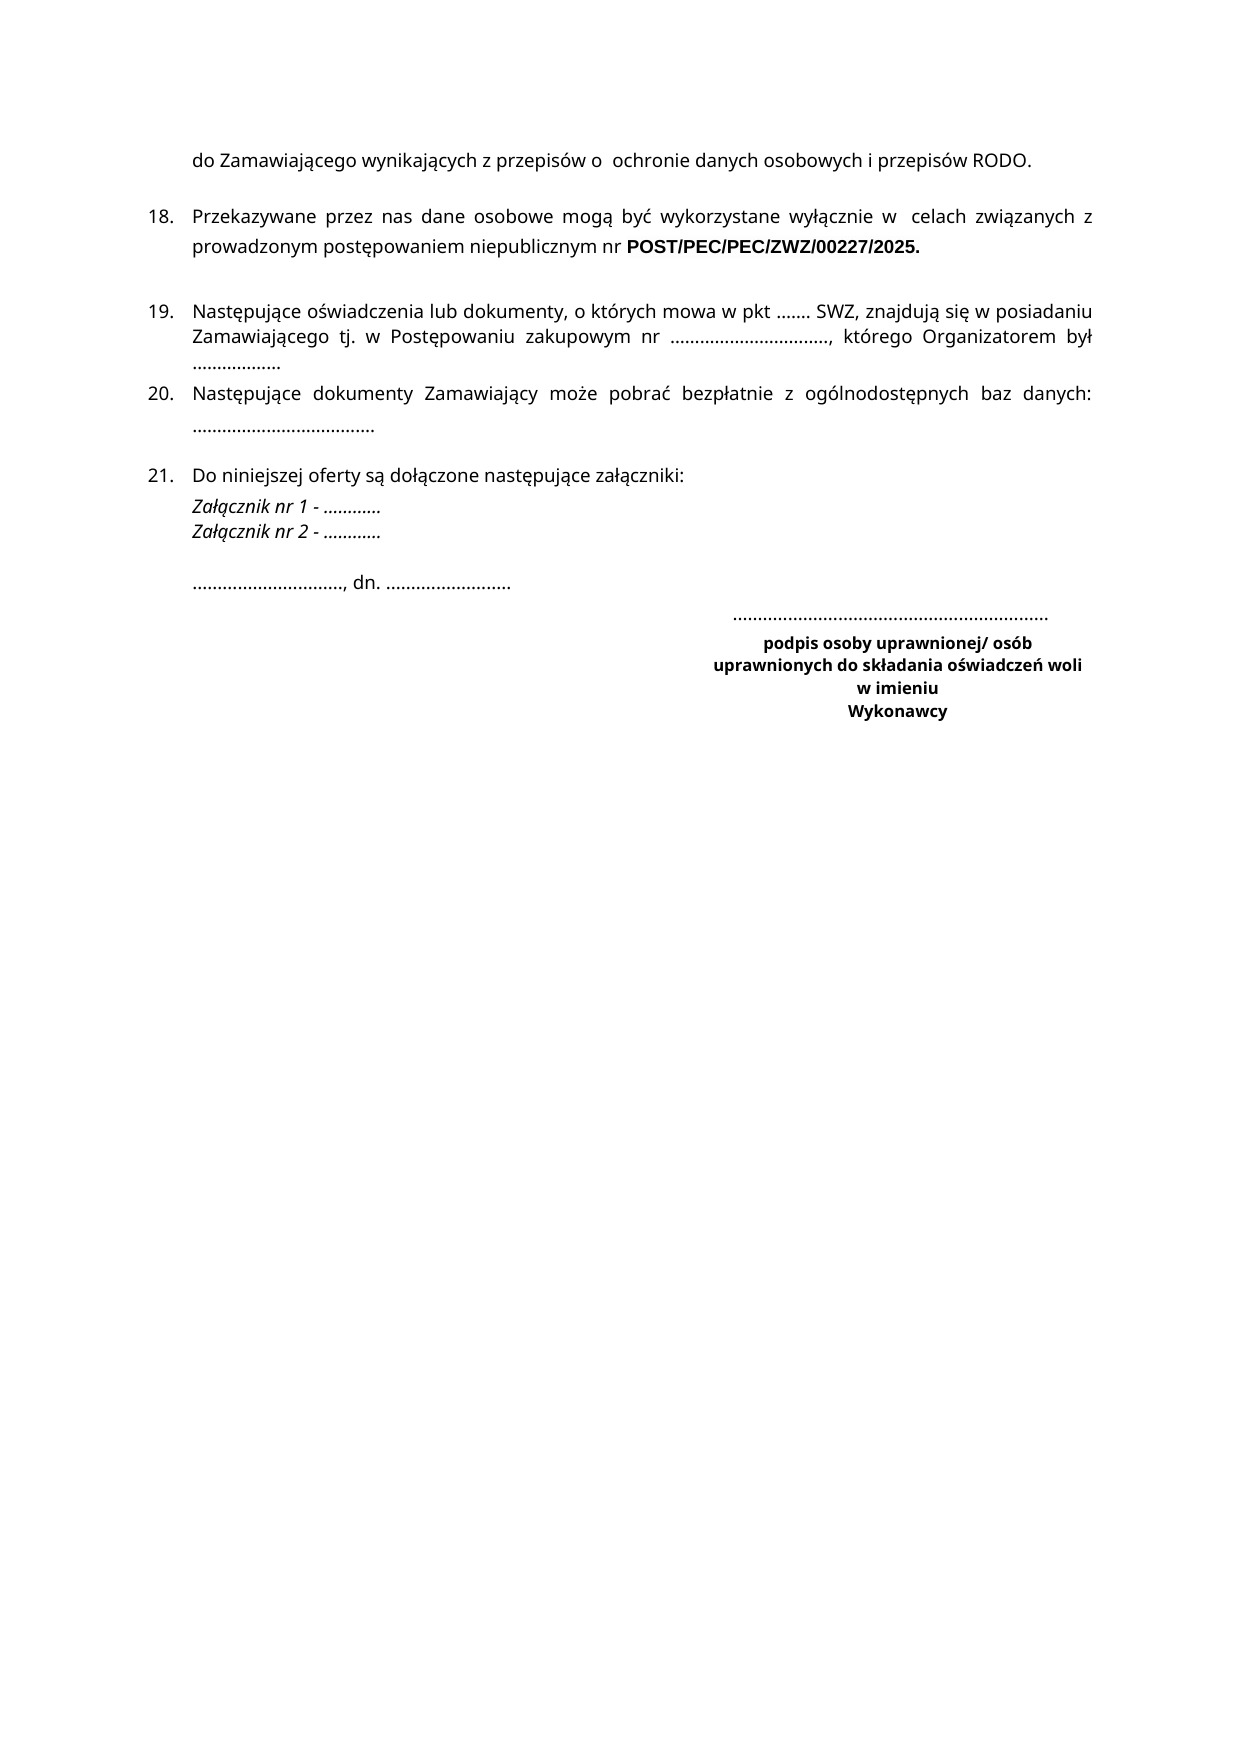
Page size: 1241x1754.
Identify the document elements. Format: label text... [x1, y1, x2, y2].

text Wykonawcy [710, 699, 1086, 722]
text Załącznik nr 2 - ………… [148, 518, 1093, 544]
text podpis osoby uprawnionej/ osób uprawnionych do składania oświadczeń woli w imieniu [710, 631, 1086, 699]
list Do niniejszej oferty są dołączone następujące załączniki: [148, 462, 1093, 488]
list Następujące dokumenty Zamawiający może pobrać bezpłatnie z ogólnodostępnych baz danych:………………………………. [148, 375, 1093, 437]
list Przekazywane przez nas dane osobowe mogą być wykorzystane wyłącznie w celach związanych z prowadzonym postępowaniem niepublicznym nr POST/PEC/PEC/ZWZ/00227/2025. [148, 203, 1093, 259]
text .............................., dn. ......................... [192, 569, 1196, 595]
text ............................................................... [192, 601, 1048, 626]
list Następujące oświadczenia lub dokumenty, o których mowa w pkt ……. SWZ, znajdują się w posiadaniu Zamawiającego tj. w Postępowaniu zakupowym nr ………………………….., którego Organizatorem był ……………… [148, 298, 1093, 375]
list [148, 148, 1093, 173]
text Załącznik nr 1 - ………… [148, 493, 1093, 518]
